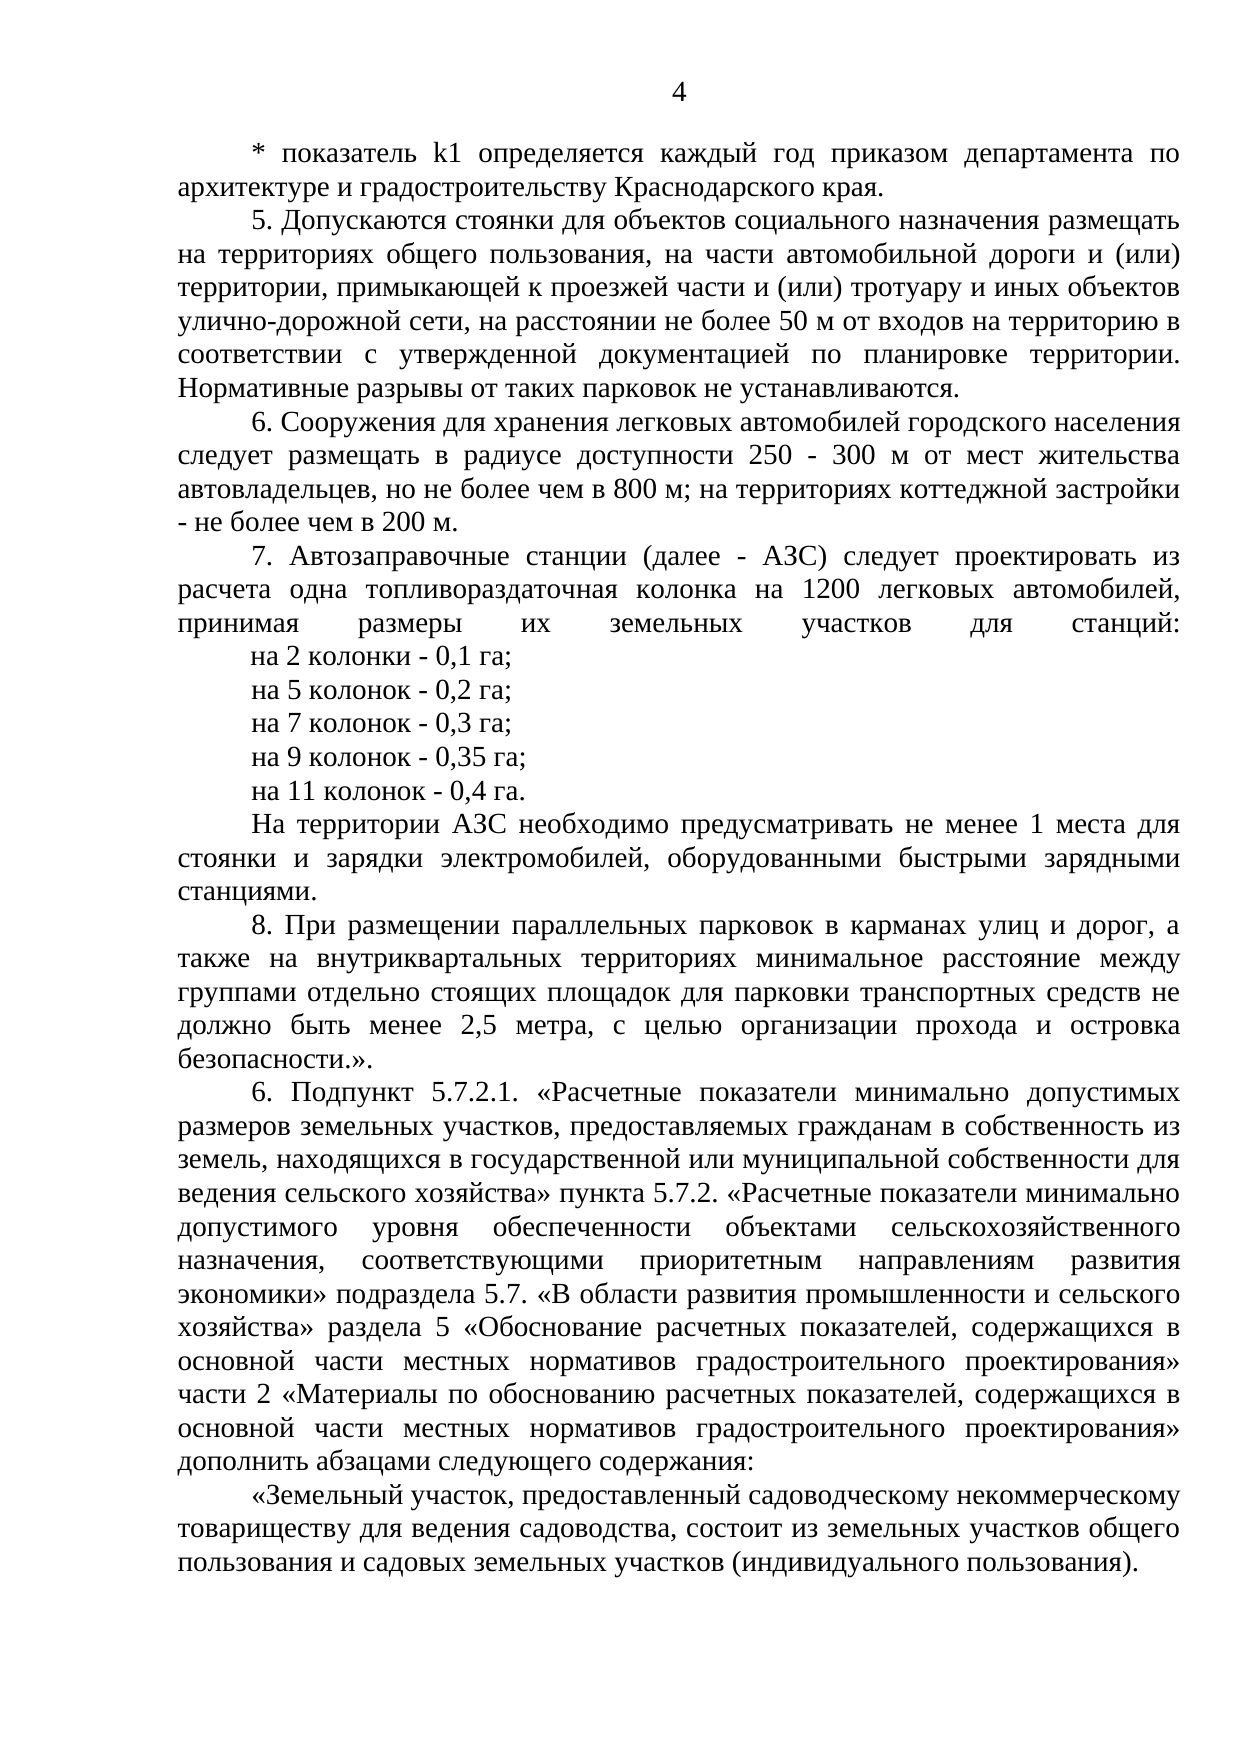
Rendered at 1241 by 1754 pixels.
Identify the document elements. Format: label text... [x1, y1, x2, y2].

text на 7 колонок - 0,3 га; [177, 706, 1181, 739]
text На территории АЗС необходимо предусматривать не менее 1 места для стоянки и зарядки электромобилей, оборудованными быстрыми зарядными станциями. [177, 806, 1181, 907]
text * показатель k1 определяется каждый год приказом департамента по архитектуре и градостроительству Краснодарского края. [177, 135, 1181, 202]
text 6. Подпункт 5.7.2.1. «Расчетные показатели минимально допустимых размеров земельных участков, предоставляемых гражданам в собственность из земель, находящихся в государственной или муниципальной собственности для ведения сельского хозяйства» пункта 5.7.2. «Расчетные показатели минимально допустимого уровня обеспеченности объектами сельскохозяйственного назначения, соответствующими приоритетным направлениям развития экономики» подраздела 5.7. «В области развития промышленности и сельского хозяйства» раздела 5 «Обоснование расчетных показателей, содержащихся в основной части местных нормативов градостроительного проектирования» части 2 «Материалы по обоснованию расчетных показателей, содержащихся в основной части местных нормативов градостроительного проектирования» дополнить абзацами следующего содержания: [177, 1074, 1181, 1477]
text 8. При размещении параллельных парковок в карманах улиц и дорог, а также на внутриквартальных территориях минимальное расстояние между группами отдельно стоящих площадок для парковки транспортных средств не должно быть менее 2,5 метра, с целью организации прохода и островка безопасности.». [177, 907, 1181, 1074]
text на 5 колонок - 0,2 га; [177, 672, 1181, 706]
text «Земельный участок, предоставленный садоводческому некоммерческому товариществу для ведения садоводства, состоит из земельных участков общего пользования и садовых земельных участков (индивидуального пользования). [177, 1477, 1181, 1578]
text на 9 колонок - 0,35 га; [177, 739, 1181, 773]
text 7. Автозаправочные станции (далее - АЗС) следует проектировать из расчета одна топливораздаточная колонка на 1200 легковых автомобилей, принимая размеры их земельных участков для станций: на 2 колонки - 0,1 га; [177, 538, 1181, 672]
text 5. Допускаются стоянки для объектов социального назначения размещать на территориях общего пользования, на части автомобильной дороги и (или) территории, примыкающей к проезжей части и (или) тротуару и иных объектов улично-дорожной сети, на расстоянии не более 50 м от входов на территорию в соответствии с утвержденной документацией по планировке территории. Нормативные разрывы от таких парковок не устанавливаются. [177, 202, 1181, 404]
text 6. Сооружения для хранения легковых автомобилей городского населения следует размещать в радиусе доступности 250 - 300 м от мест жительства автовладельцев, но не более чем в 800 м; на территориях коттеджной застройки - не более чем в 200 м. [177, 404, 1181, 538]
text на 11 колонок - 0,4 га. [177, 773, 1181, 806]
